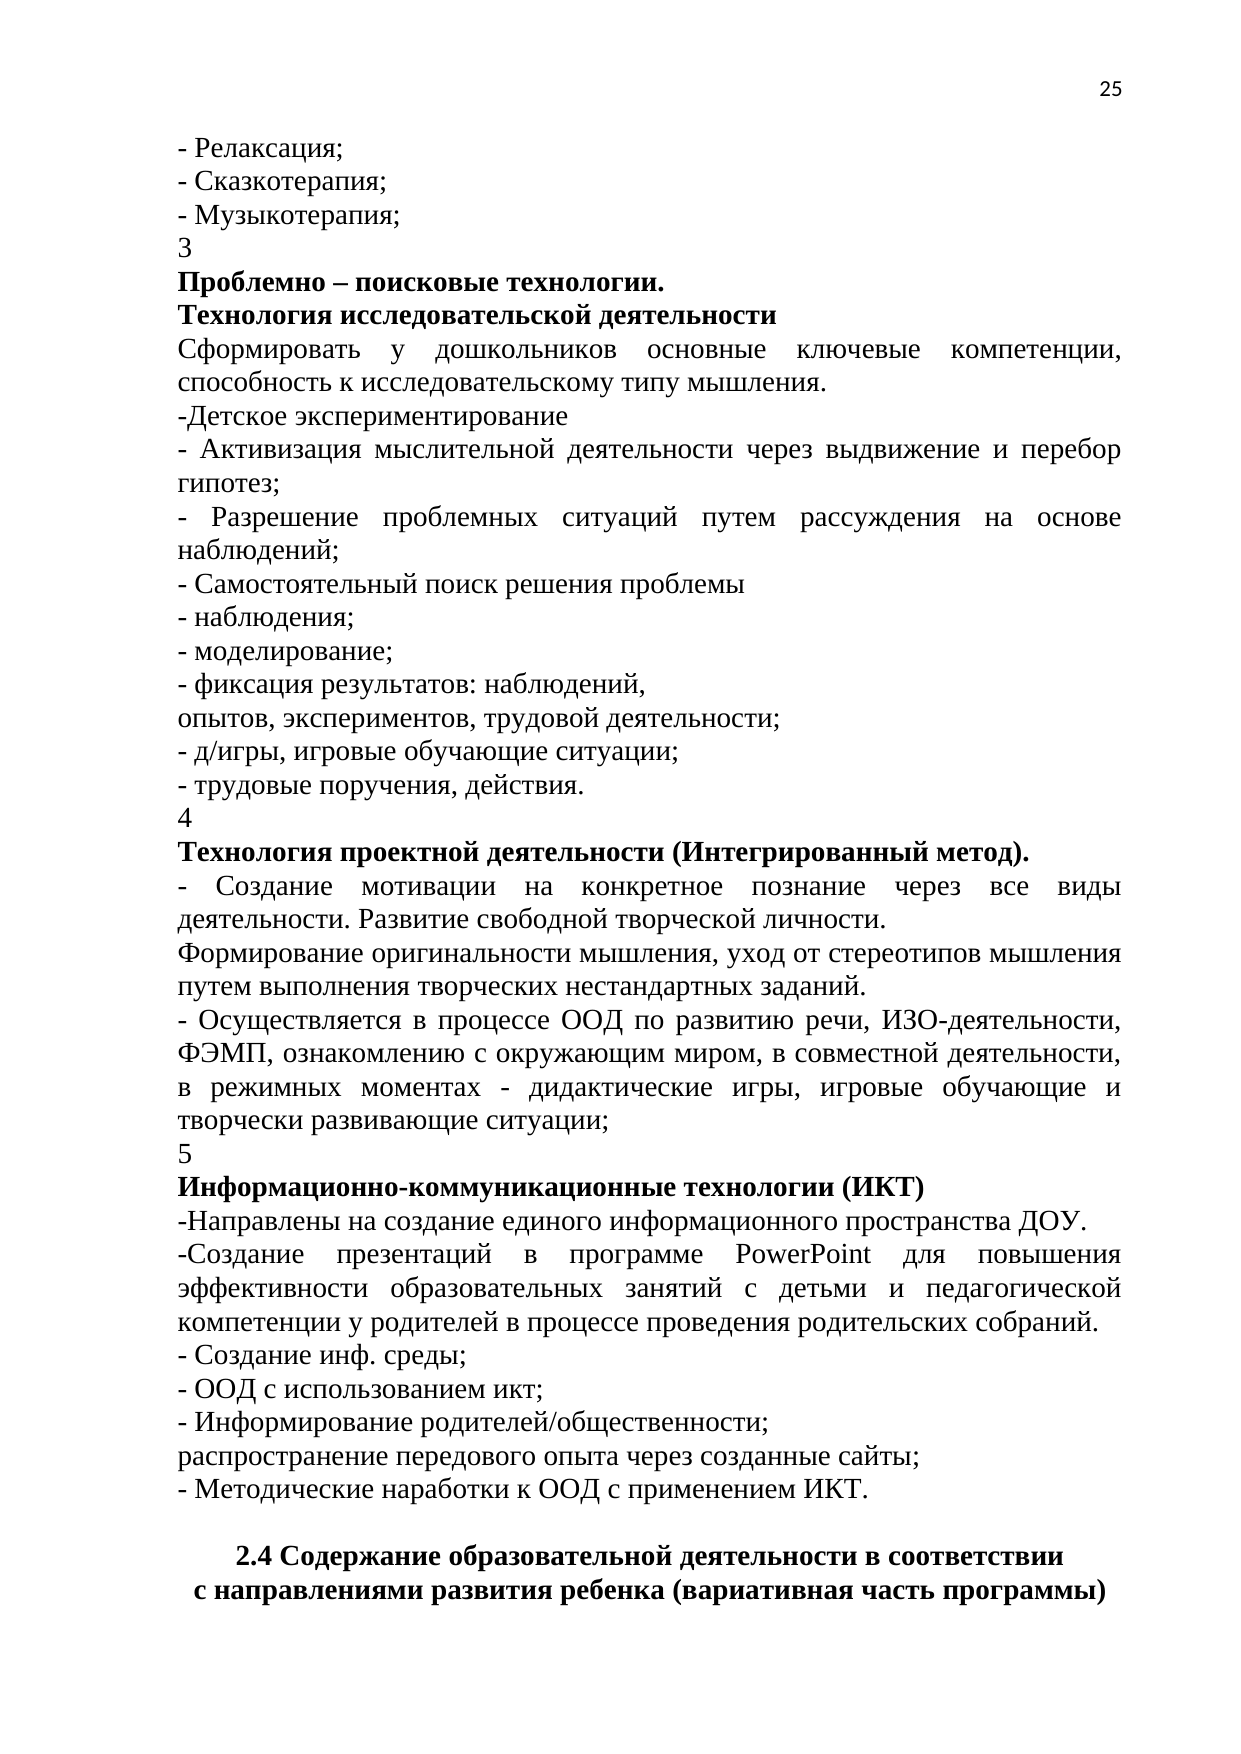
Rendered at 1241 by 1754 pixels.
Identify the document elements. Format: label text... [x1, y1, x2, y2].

text - ООД с использованием икт; [177, 1371, 1122, 1404]
text - Методические наработки к ООД с применением ИКТ. [177, 1471, 1122, 1505]
text - Разрешение проблемных ситуаций путем рассуждения на основе наблюдений; [177, 499, 1122, 566]
text распространение передового опыта через созданные сайты; [177, 1438, 1122, 1471]
text - Осуществляется в процессе ООД по развитию речи, ИЗО-деятельности, ФЭМП, ознакомлению с окружающим миром, в совместной деятельности, в режимных моментах - дидактические игры, игровые обучающие и творчески развивающие ситуации; [177, 1002, 1122, 1136]
text - моделирование; [177, 633, 1122, 666]
text - Информирование родителей/общественности; [177, 1404, 1122, 1438]
text Проблемно – поисковые технологии. [177, 264, 1122, 297]
text - д/игры, игровые обучающие ситуации; [177, 733, 1122, 767]
text - Сказкотерапия; [177, 163, 1122, 197]
text опытов, экспериментов, трудовой деятельности; [177, 700, 1122, 733]
text - Активизация мыслительной деятельности через выдвижение и перебор гипотез; [177, 432, 1122, 499]
text Информационно-коммуникационные технологии (ИКТ) [177, 1169, 1122, 1203]
text Сформировать у дошкольников основные ключевые компетенции, способность к исследовательскому типу мышления. [177, 331, 1122, 398]
text - Создание мотивации на конкретное познание через все виды деятельности. Развитие свободной творческой личности. [177, 868, 1122, 935]
text - наблюдения; [177, 599, 1122, 633]
text -Направлены на создание единого информационного пространства ДОУ. [177, 1203, 1122, 1237]
text 3 [177, 230, 1122, 264]
text 5 [177, 1136, 1122, 1169]
text - Релаксация; [177, 130, 1122, 163]
text - фиксация результатов: наблюдений, [177, 666, 1122, 700]
text Технология исследовательской деятельности [177, 297, 1122, 331]
text Технология проектной деятельности (Интегрированный метод). [177, 834, 1122, 868]
text - Создание инф. среды; [177, 1337, 1122, 1371]
text - трудовые поручения, действия. [177, 767, 1122, 801]
text 4 [177, 801, 1122, 834]
text - Музыкотерапия; [177, 197, 1122, 230]
text Формирование оригинальности мышления, уход от стереотипов мышления путем выполнения творческих нестандартных заданий. [177, 935, 1122, 1002]
text 2.4 Содержание образовательной деятельности в соответствии с направлениями развития ребенка (вариативная часть программы) [177, 1538, 1122, 1606]
text -Создание презентаций в программе РowerРoint для повышения эффективности образовательных занятий с детьми и педагогической компетенции у родителей в процессе проведения родительских собраний. [177, 1237, 1122, 1337]
text -Детское экспериментирование [177, 398, 1122, 432]
text - Самостоятельный поиск решения проблемы [177, 566, 1122, 599]
